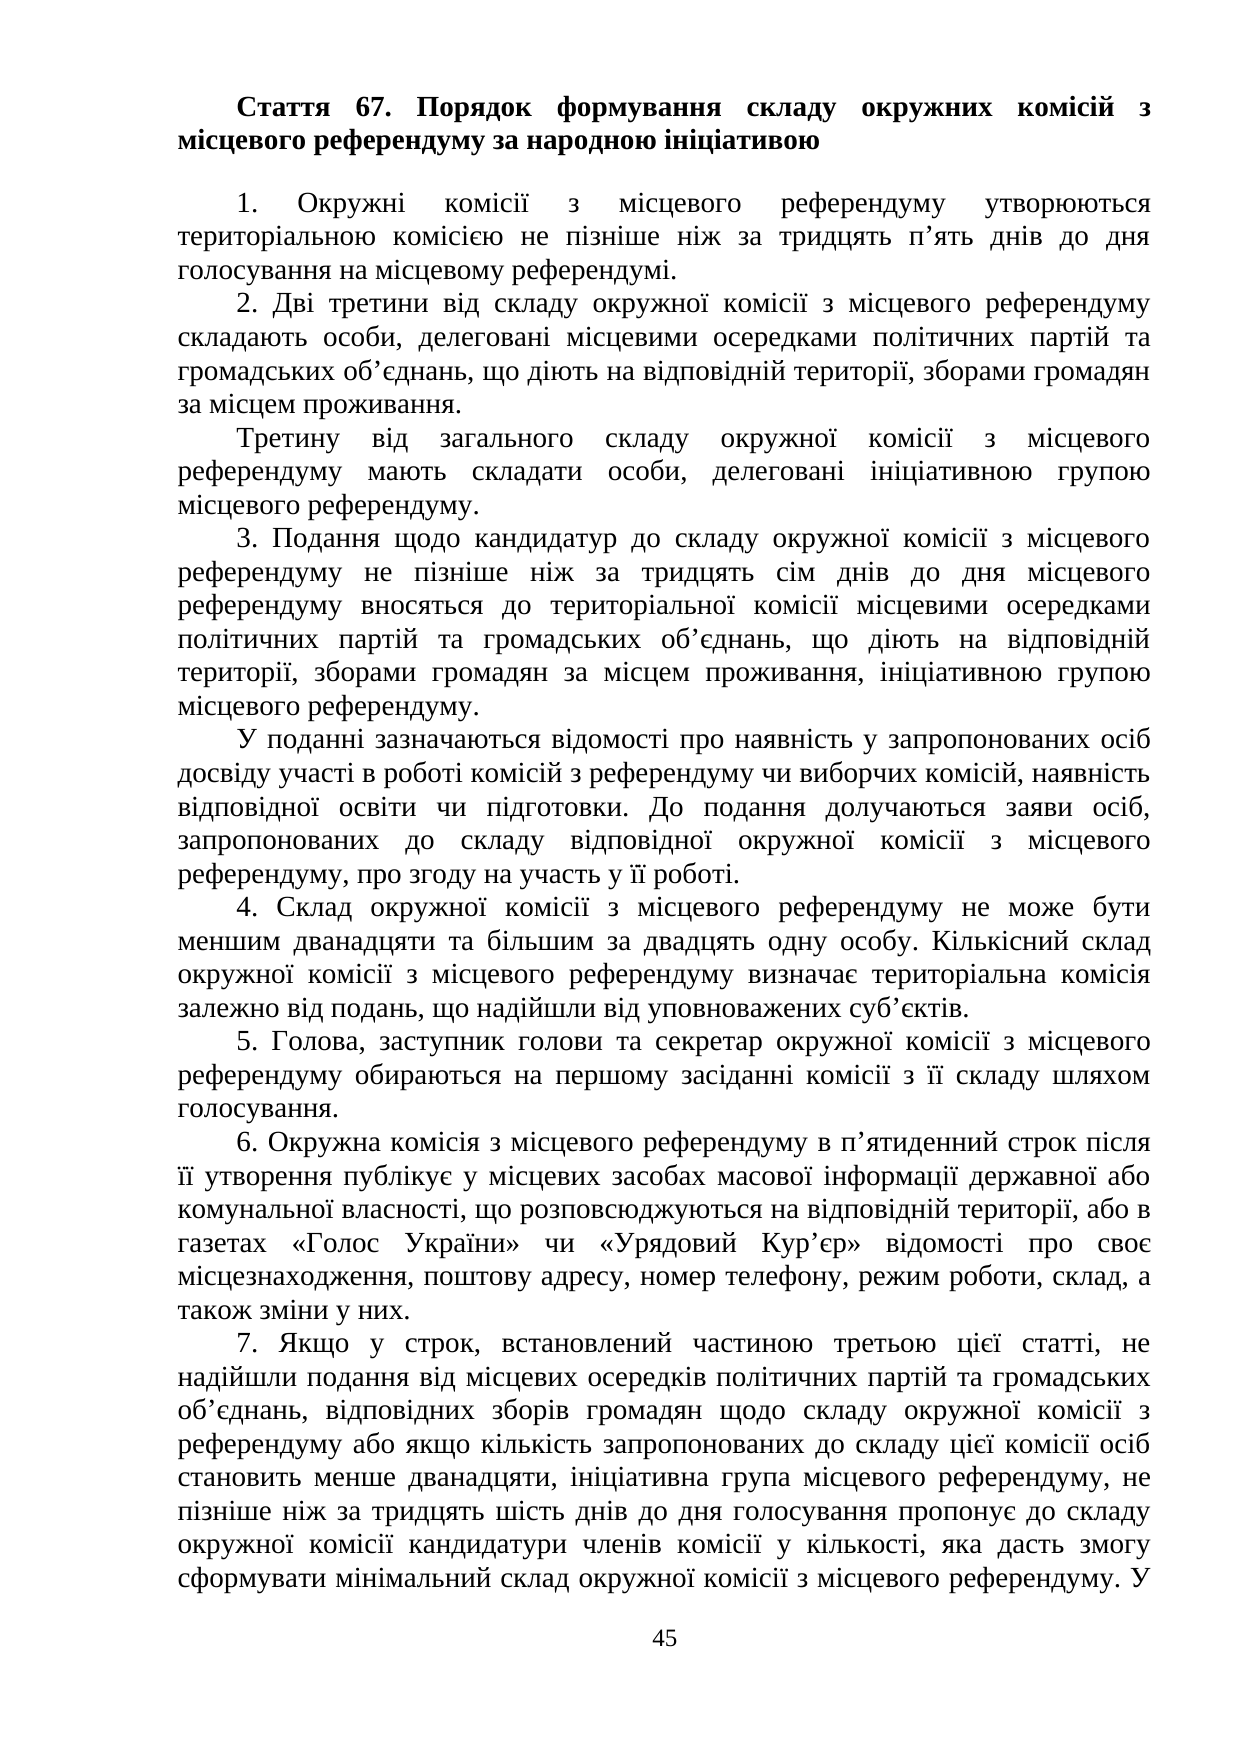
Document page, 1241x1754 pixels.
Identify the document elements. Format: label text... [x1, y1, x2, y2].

text 1. Окружні комісії з місцевого референдуму утворюються територіальною комісією не пізніше ніж за тридцять п’ять днів до дня голосування на місцевому референдумі. [177, 185, 1152, 286]
text 3. Подання щодо кандидатур до складу окружної комісії з місцевого референдуму не пізніше ніж за тридцять сім днів до дня місцевого референдуму вносяться до територіальної комісії місцевими осередками політичних партій та громадських об’єднань, що діють на відповідній території, зборами громадян за місцем проживання, ініціативною групою місцевого референдуму. [177, 520, 1152, 722]
text 4. Склад окружної комісії з місцевого референдуму не може бути меншим дванадцяти та більшим за двадцять одну особу. Кількісний склад окружної комісії з місцевого референдуму визначає територіальна комісія залежно від подань, що надійшли від уповноважених суб’єктів. [177, 889, 1152, 1023]
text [177, 1325, 1152, 1594]
text 2. Дві третини від складу окружної комісії з місцевого референдуму складають особи, делеговані місцевими осередками політичних партій та громадських об’єднань, що діють на відповідній території, зборами громадян за місцем проживання. [177, 286, 1152, 420]
text 5. Голова, заступник голови та секретар окружної комісії з місцевого референдуму обираються на першому засіданні комісії з її складу шляхом голосування. [177, 1023, 1152, 1124]
text 6. Окружна комісія з місцевого референдуму в п’ятиденний строк після її утворення публікує у місцевих засобах масової інформації державної або комунальної власності, що розповсюджуються на відповідній території, або в газетах «Голос України» чи «Урядовий Кур’єр» відомості про своє місцезнаходження, поштову адресу, номер телефону, режим роботи, склад, а також зміни у них. [177, 1124, 1152, 1325]
text Стаття 67. Порядок формування складу окружних комісій з місцевого референдуму за народною ініціативою [177, 89, 1152, 156]
text У поданні зазначаються відомості про наявність у запропонованих осіб досвіду участі в роботі комісій з референдуму чи виборчих комісій, наявність відповідної освіти чи підготовки. До подання долучаються заяви осіб, запропонованих до складу відповідної окружної комісії з місцевого референдуму, про згоду на участь у її роботі. [177, 722, 1152, 889]
text Третину від загального складу окружної комісії з місцевого референдуму мають складати особи, делеговані ініціативною групою місцевого референдуму. [177, 420, 1152, 520]
